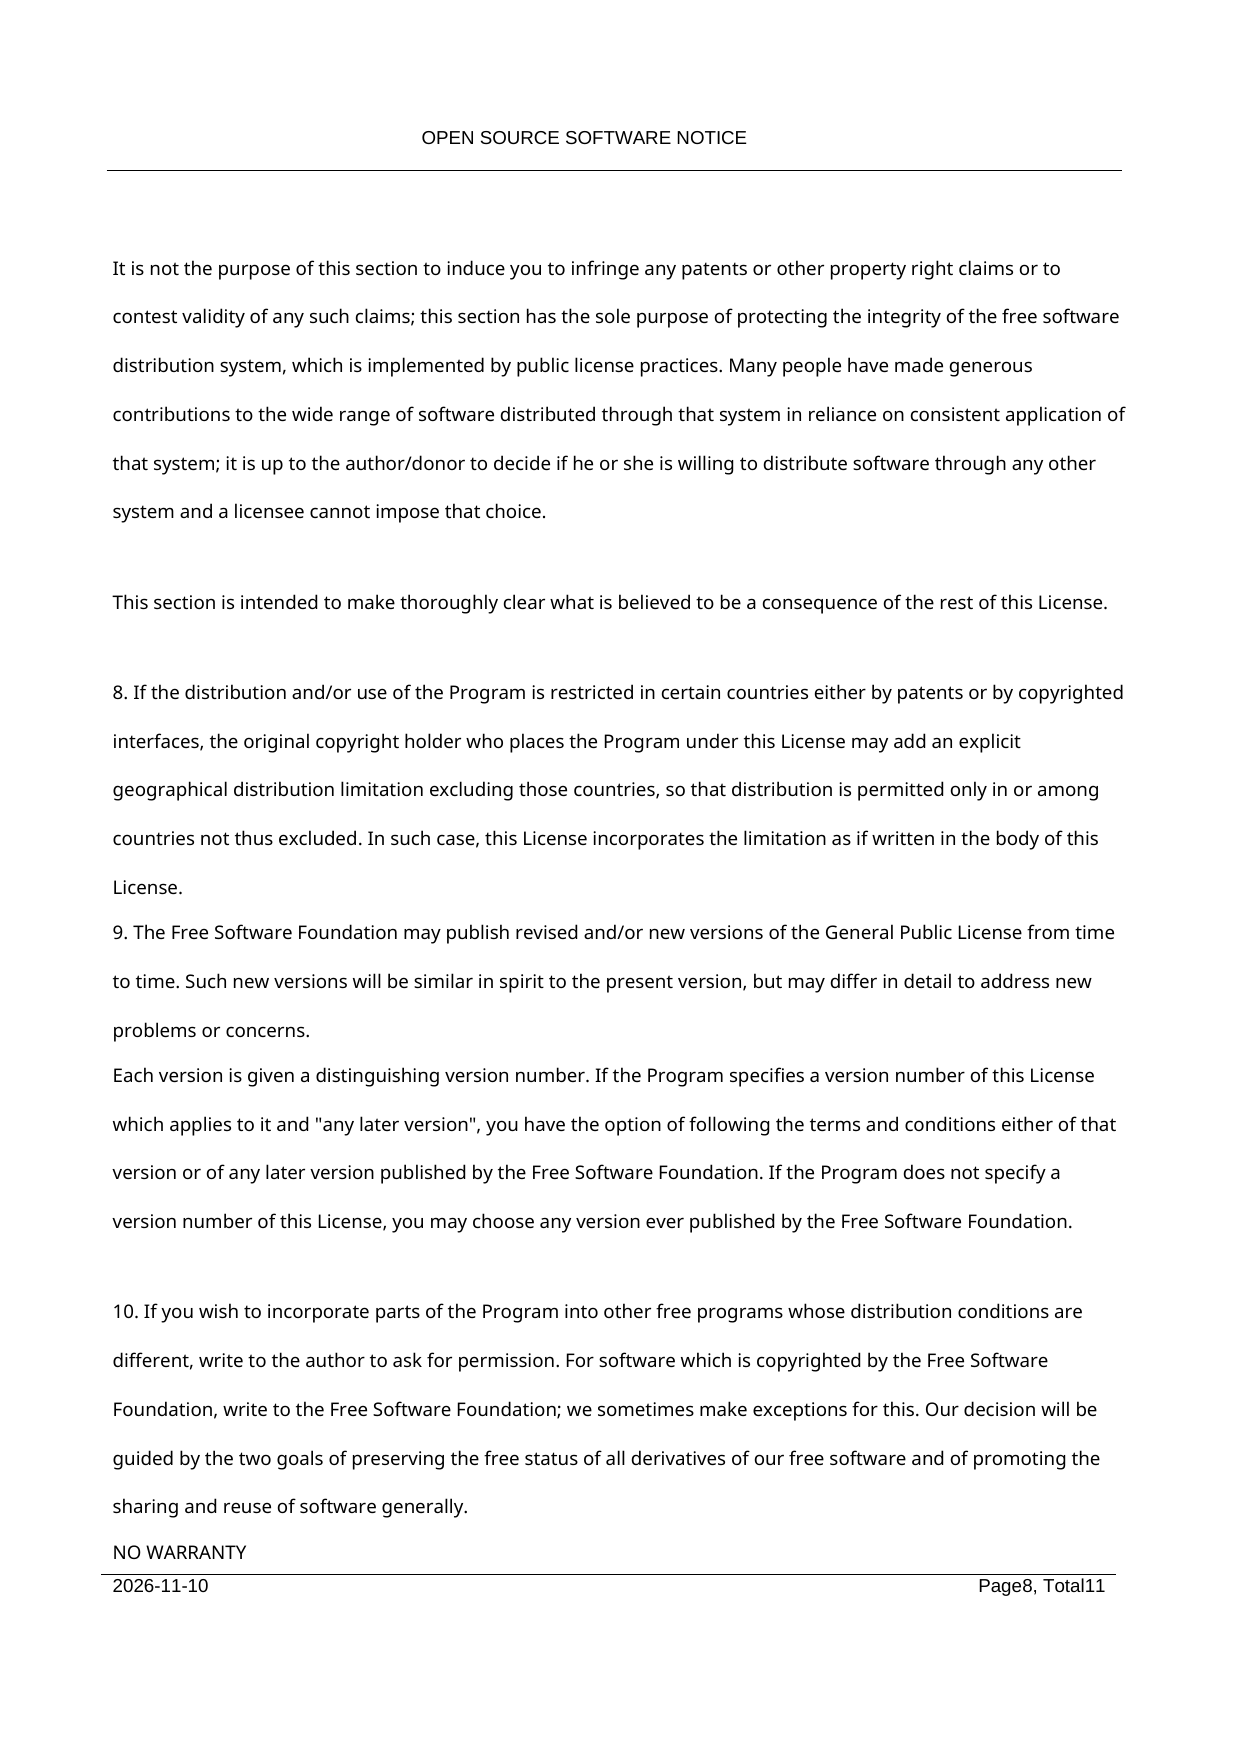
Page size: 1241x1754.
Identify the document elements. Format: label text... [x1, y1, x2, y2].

text 9. The Free Software Foundation may publish revised and/or new versions of the General Public License from time to time. Such new versions will be similar in spirit to the present version, but may differ in detail to address new problems or concerns. [112, 916, 1128, 1046]
text NO WARRANTY [112, 1536, 1128, 1568]
text Each version is given a distinguishing version number. If the Program specifies a version number of this License which applies to it and "any later version", you have the option of following the terms and conditions either of that version or of any later version published by the Free Software Foundation. If the Program does not specify a version number of this License, you may choose any version ever published by the Free Software Foundation. [112, 1059, 1128, 1237]
text This section is intended to make thoroughly clear what is believed to be a consequence of the rest of this License. [112, 586, 1128, 618]
text It is not the purpose of this section to induce you to infringe any patents or other property right claims or to contest validity of any such claims; this section has the sole purpose of protecting the integrity of the free software distribution system, which is implemented by public license practices. Many people have made generous contributions to the wide range of software distributed through that system in reliance on consistent application of that system; it is up to the author/donor to decide if he or she is willing to distribute software through any other system and a licensee cannot impose that choice. [112, 251, 1128, 528]
text 10. If you wish to incorporate parts of the Program into other free programs whose distribution conditions are different, write to the author to ask for permission. For software which is copyrighted by the Free Software Foundation, write to the Free Software Foundation; we sometimes make exceptions for this. Our decision will be guided by the two goals of preserving the free status of all derivatives of our free software and of promoting the sharing and reuse of software generally. [112, 1295, 1128, 1523]
text 8. If the distribution and/or use of the Program is restricted in certain countries either by patents or by copyrighted interfaces, the original copyright holder who places the Program under this License may add an explicit geographical distribution limitation excluding those countries, so that distribution is permitted only in or among countries not thus excluded. In such case, this License incorporates the limitation as if written in the body of this License. [112, 676, 1128, 903]
